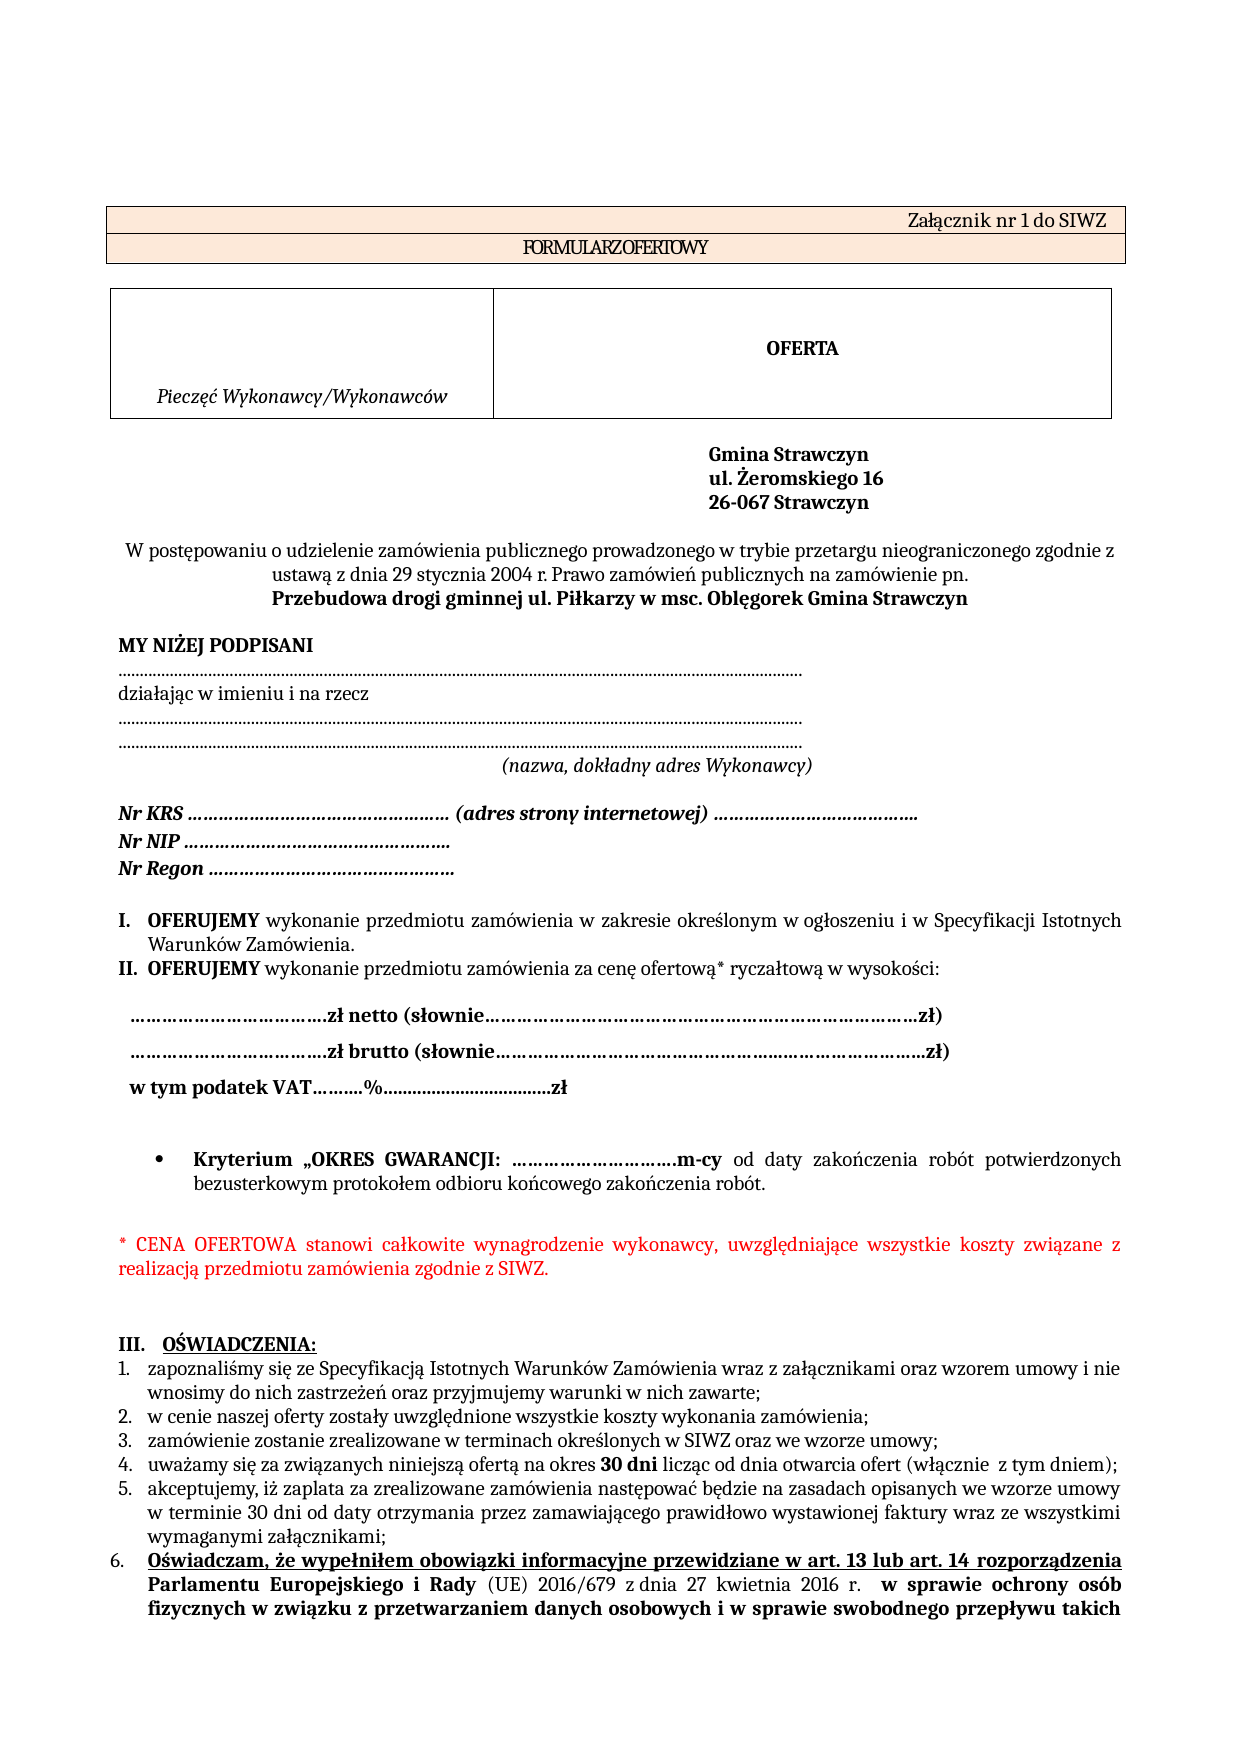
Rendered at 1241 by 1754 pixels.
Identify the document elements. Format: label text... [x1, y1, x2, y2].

text Przebudowa drogi gminnej ul. Piłkarzy w msc. Oblęgorek Gmina Strawczyn [118, 586, 1122, 610]
list Kryterium „OKRES GWARANCJI: ………………………….m-cy od daty zakończenia robót potwierdzonych bezusterkowym protokołem odbioru końcowego zakończenia robót. [156, 1148, 1122, 1196]
text Nr Regon ………………………………………… [118, 857, 1122, 881]
text ……………………………….zł netto (słownie………………………………………………………………………zł) [129, 1004, 1122, 1028]
list zamówienie zostanie zrealizowane w terminach określonych w SIWZ oraz we wzorze umowy; [118, 1429, 1122, 1453]
text ................................................................................................................................................................ [118, 730, 1122, 754]
list OŚWIADCZENIA: [118, 1333, 1122, 1357]
table_header Załącznik nr 1 do SIWZ [107, 207, 1125, 233]
text Gmina Strawczyn [487, 442, 1122, 466]
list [110, 1548, 1122, 1620]
list uważamy się za związanych niniejszą ofertą na okres 30 dni licząc od dnia otwarcia ofert (włącznie z tym dniem); [118, 1453, 1122, 1477]
text ul. Żeromskiego 16 [487, 466, 1122, 490]
text (nazwa, dokładny adres Wykonawcy) [118, 754, 1122, 778]
table_header OFERTA [494, 289, 1111, 417]
text W postępowaniu o udzielenie zamówienia publicznego prowadzonego w trybie przetargu nieograniczonego zgodnie z ustawą z dnia 29 stycznia 2004 r. Prawo zamówień publicznych na zamówienie pn. [118, 538, 1122, 586]
list zapoznaliśmy się ze Specyfikacją Istotnych Warunków Zamówienia wraz z załącznikami oraz wzorem umowy i nie wnosimy do nich zastrzeżeń oraz przyjmujemy warunki w nich zawarte; [118, 1357, 1122, 1405]
list OFERUJEMY wykonanie przedmiotu zamówienia w zakresie określonym w ogłoszeniu i w Specyfikacji Istotnych Warunków Zamówienia. [118, 908, 1122, 956]
text w tym podatek VAT……....%...................................zł [129, 1076, 1122, 1100]
text ................................................................................................................................................................ [118, 658, 1122, 682]
list w cenie naszej oferty zostały uwzględnione wszystkie koszty wykonania zamówienia; [118, 1405, 1122, 1429]
text MY NIŻEJ PODPISANI [118, 634, 1122, 658]
text Nr NIP ……………………………………………. [118, 829, 1122, 853]
list OFERUJEMY wykonanie przedmiotu zamówienia za cenę ofertową* ryczałtową w wysokości: [118, 956, 1122, 980]
text Nr KRS …………………………………………… (adres strony internetowej) …………………………………. [118, 802, 1122, 826]
table_cell FORMULARZ OFERTOWY [107, 234, 1125, 262]
table_header Pieczęć Wykonawcy/Wykonawców [111, 289, 493, 417]
text ................................................................................................................................................................ [118, 706, 1122, 730]
text działając w imieniu i na rzecz [118, 682, 1122, 706]
text * CENA OFERTOWA stanowi całkowite wynagrodzenie wykonawcy, uwzględniające wszystkie koszty związane z realizacją przedmiotu zamówienia zgodnie z SIWZ. [118, 1232, 1122, 1280]
text ……………………………….zł brutto (słownie……………………………………………...……………………...zł) [129, 1040, 1122, 1064]
list akceptujemy, iż zaplata za zrealizowane zamówienia następować będzie na zasadach opisanych we wzorze umowy w terminie 30 dni od daty otrzymania przez zamawiającego prawidłowo wystawionej faktury wraz ze wszystkimi wymaganymi załącznikami; [118, 1477, 1122, 1548]
text 26-067 Strawczyn [487, 490, 1122, 514]
